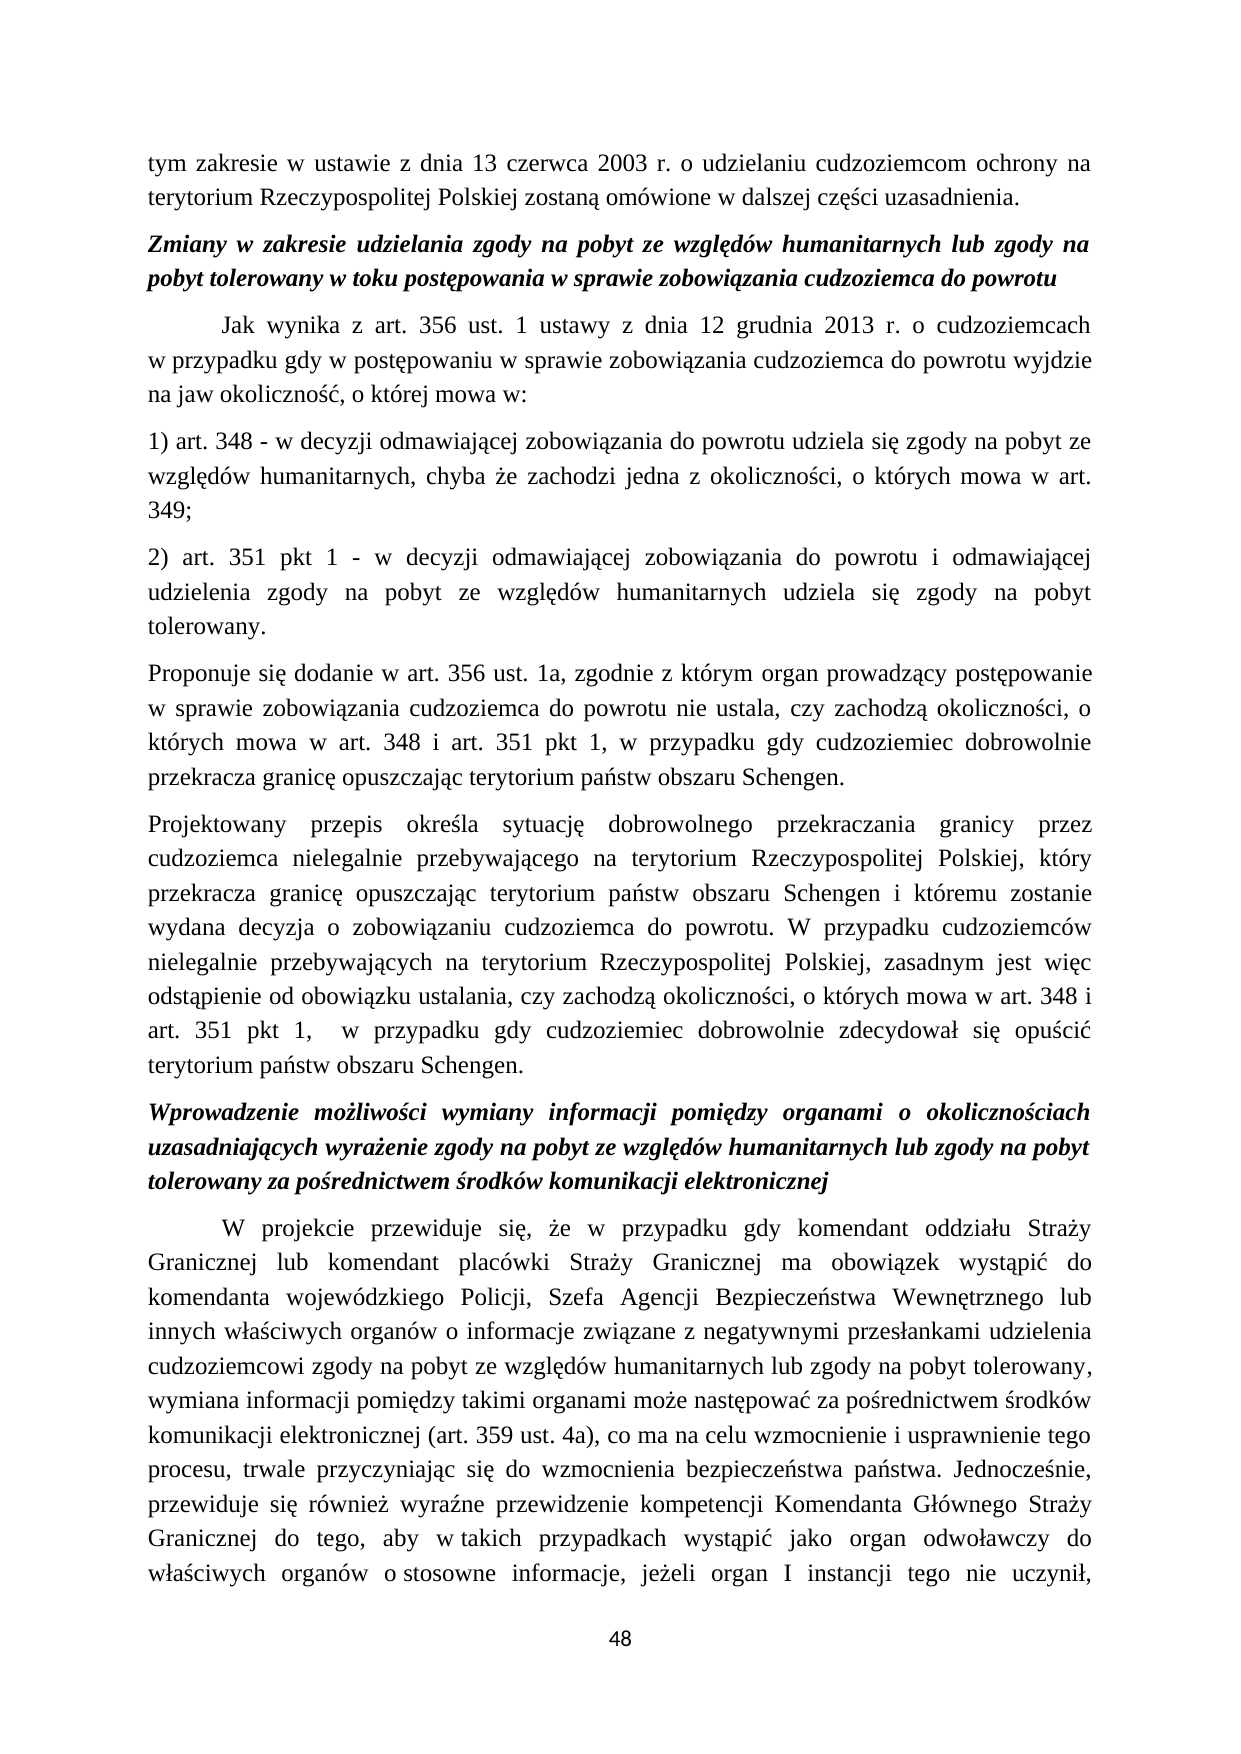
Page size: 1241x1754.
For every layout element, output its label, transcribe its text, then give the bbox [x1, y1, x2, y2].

list Projektowany przepis określa sytuację dobrowolnego przekraczania granicy przez cudzoziemca nielegalnie przebywającego na terytorium Rzeczypospolitej Polskiej, który przekracza granicę opuszczając terytorium państw obszaru Schengen i któremu zostanie wydana decyzja o zobowiązaniu cudzoziemca do powrotu. W przypadku cudzoziemców nielegalnie przebywających na terytorium Rzeczypospolitej Polskiej, zasadnym jest więc odstąpienie od obowiązku ustalania, czy zachodzą okoliczności, o których mowa w art. 348 i art. 351 pkt 1, w przypadku gdy cudzoziemiec dobrowolnie zdecydował się opuścić terytorium państw obszaru Schengen. [148, 809, 1093, 1079]
text 1) art. 348 - w decyzji odmawiającej zobowiązania do powrotu udziela się zgody na pobyt ze względów humanitarnych, chyba że zachodzi jedna z okoliczności, o których mowa w art. 349; [148, 426, 1093, 524]
text Wprowadzenie możliwości wymiany informacji pomiędzy organami o okolicznościach uzasadniających wyrażenie zgody na pobyt ze względów humanitarnych lub zgody na pobyt tolerowany za pośrednictwem środków komunikacji elektronicznej [148, 1097, 1093, 1195]
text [148, 148, 1093, 211]
text Proponuje się dodanie w art. 356 ust. 1a, zgodnie z którym organ prowadzący postępowanie w sprawie zobowiązania cudzoziemca do powrotu nie ustala, czy zachodzą okoliczności, o których mowa w art. 348 i art. 351 pkt 1, w przypadku gdy cudzoziemiec dobrowolnie przekracza granicę opuszczając terytorium państw obszaru Schengen. [148, 658, 1093, 791]
text Jak wynika z art. 356 ust. 1 ustawy z dnia 12 grudnia 2013 r. o cudzoziemcach w przypadku gdy w postępowaniu w sprawie zobowiązania cudzoziemca do powrotu wyjdzie na jaw okoliczność, o której mowa w: [148, 311, 1093, 408]
text 2) art. 351 pkt 1 - w decyzji odmawiającej zobowiązania do powrotu i odmawiającej udzielenia zgody na pobyt ze względów humanitarnych udziela się zgody na pobyt tolerowany. [148, 542, 1093, 640]
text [148, 1213, 1093, 1587]
text Zmiany w zakresie udzielania zgody na pobyt ze względów humanitarnych lub zgody na pobyt tolerowany w toku postępowania w sprawie zobowiązania cudzoziemca do powrotu [148, 229, 1093, 292]
